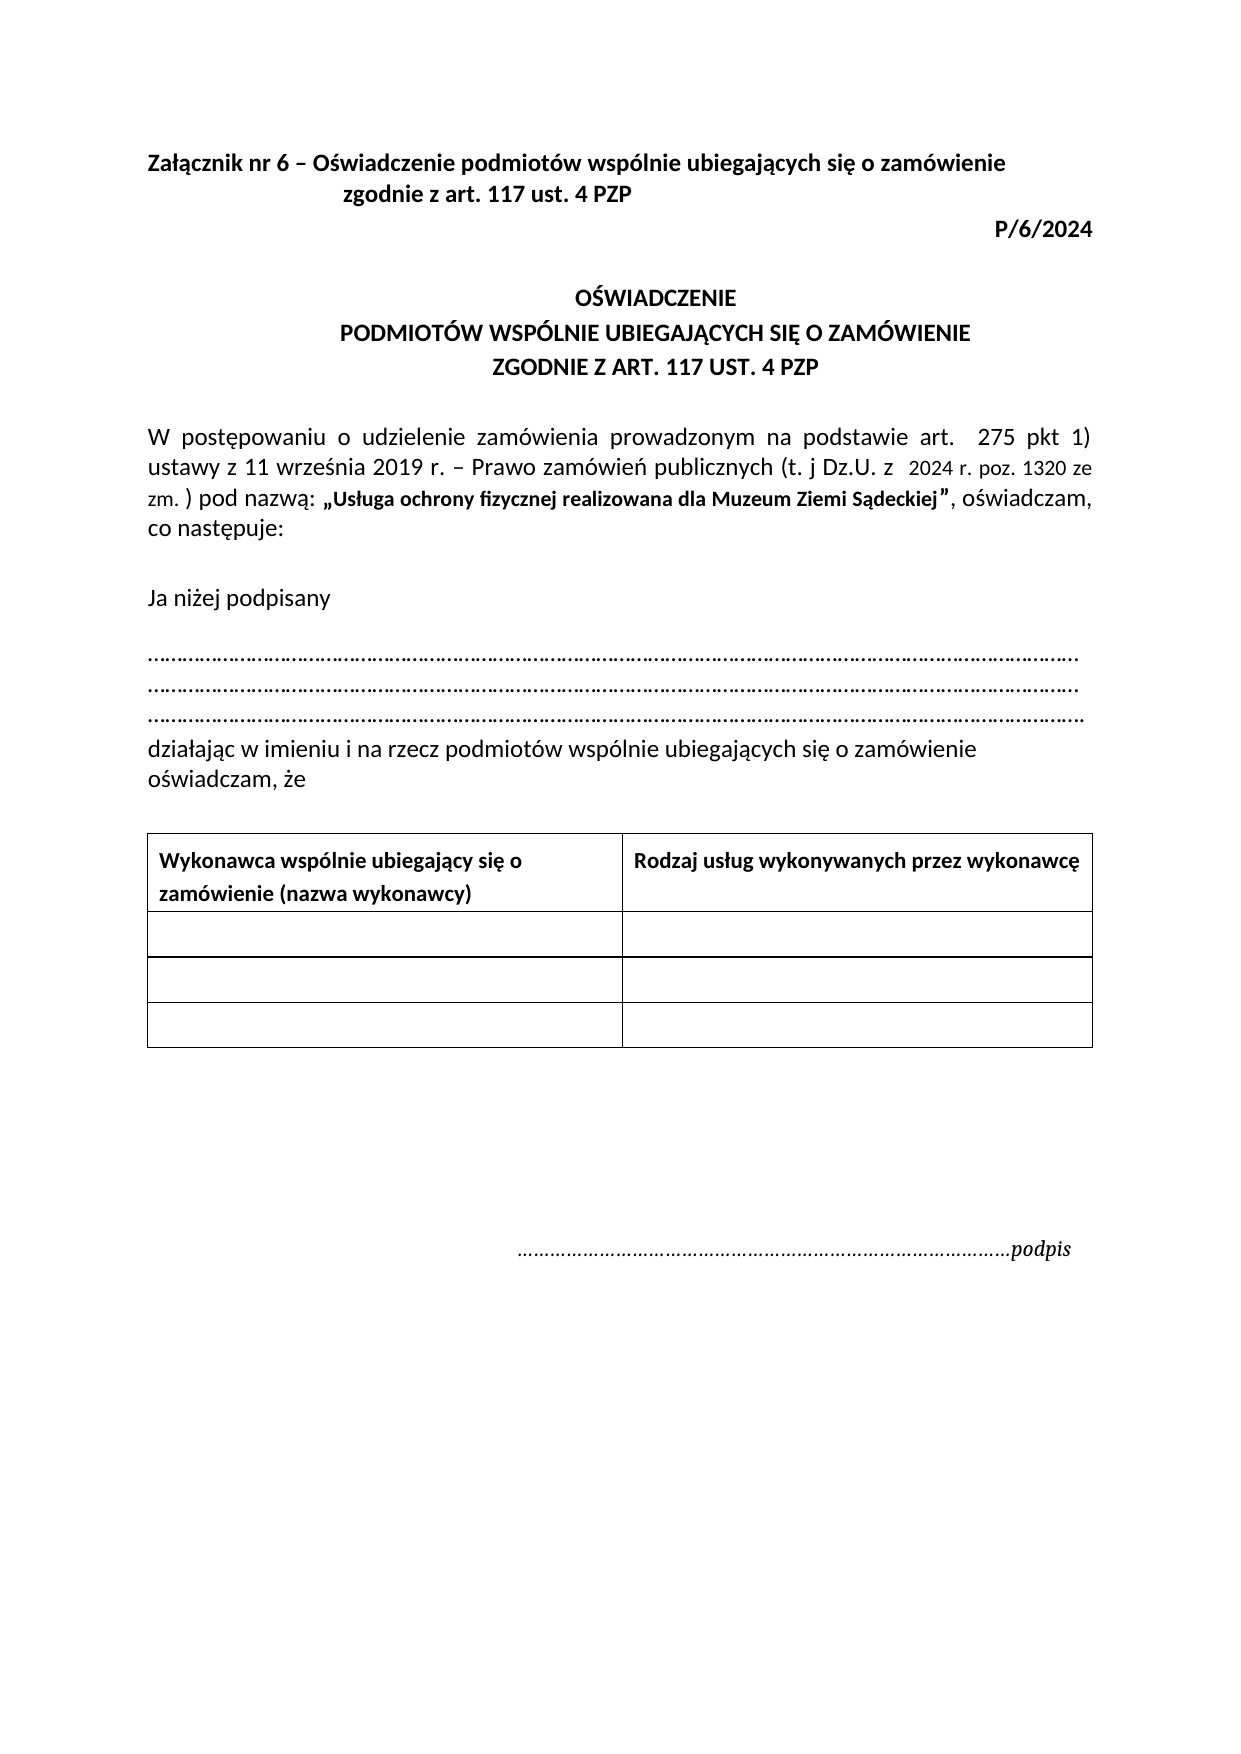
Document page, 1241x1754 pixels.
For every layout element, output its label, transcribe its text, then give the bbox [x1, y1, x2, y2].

text działając w imieniu i na rzecz podmiotów wspólnie ubiegających się o zamówienie oświadczam, że [148, 733, 1093, 794]
text ………………………………………………………………………………podpis [443, 1207, 1093, 1263]
text P/6/2024 [148, 213, 1093, 243]
table_cell [148, 1003, 622, 1047]
text Ja niżej podpisany [148, 582, 1093, 612]
table_cell [148, 912, 622, 956]
table_cell [623, 958, 1092, 1002]
text W postępowaniu o udzielenie zamówienia prowadzonym na podstawie art. 275 pkt 1) ustawy z 11 września 2019 r. – Prawo zamówień publicznych (t. j Dz.U. z 2024 r. poz. 1320 ze zm. ) pod nazwą: „Usługa ochrony fizycznej realizowana dla Muzeum Ziemi Sądeckiej”, oświadczam, co następuje: [148, 421, 1093, 543]
text ZGODNIE Z ART. 117 UST. 4 PZP [219, 352, 1093, 382]
text PODMIOTÓW WSPÓLNIE UBIEGAJĄCYCH SIĘ O ZAMÓWIENIE [219, 317, 1093, 347]
table_header Wykonawca wspólnie ubiegający się o zamówienie (nazwa wykonawcy) [148, 834, 622, 911]
text Załącznik nr 6 – Oświadczenie podmiotów wspólnie ubiegających się o zamówienie zgodnie z art. 117 ust. 4 PZP [148, 148, 1093, 209]
text ………………………………………………………………………………………………………………………………………………………………………………………………………………………………………………………………………………………………………………………………………………………………………………………………………………………………………………. [148, 637, 1093, 729]
table_header Rodzaj usług wykonywanych przez wykonawcę [623, 834, 1092, 911]
table_cell [623, 1003, 1092, 1047]
table_cell [623, 912, 1092, 956]
text OŚWIADCZENIE [219, 282, 1093, 313]
table_cell [148, 958, 622, 1002]
